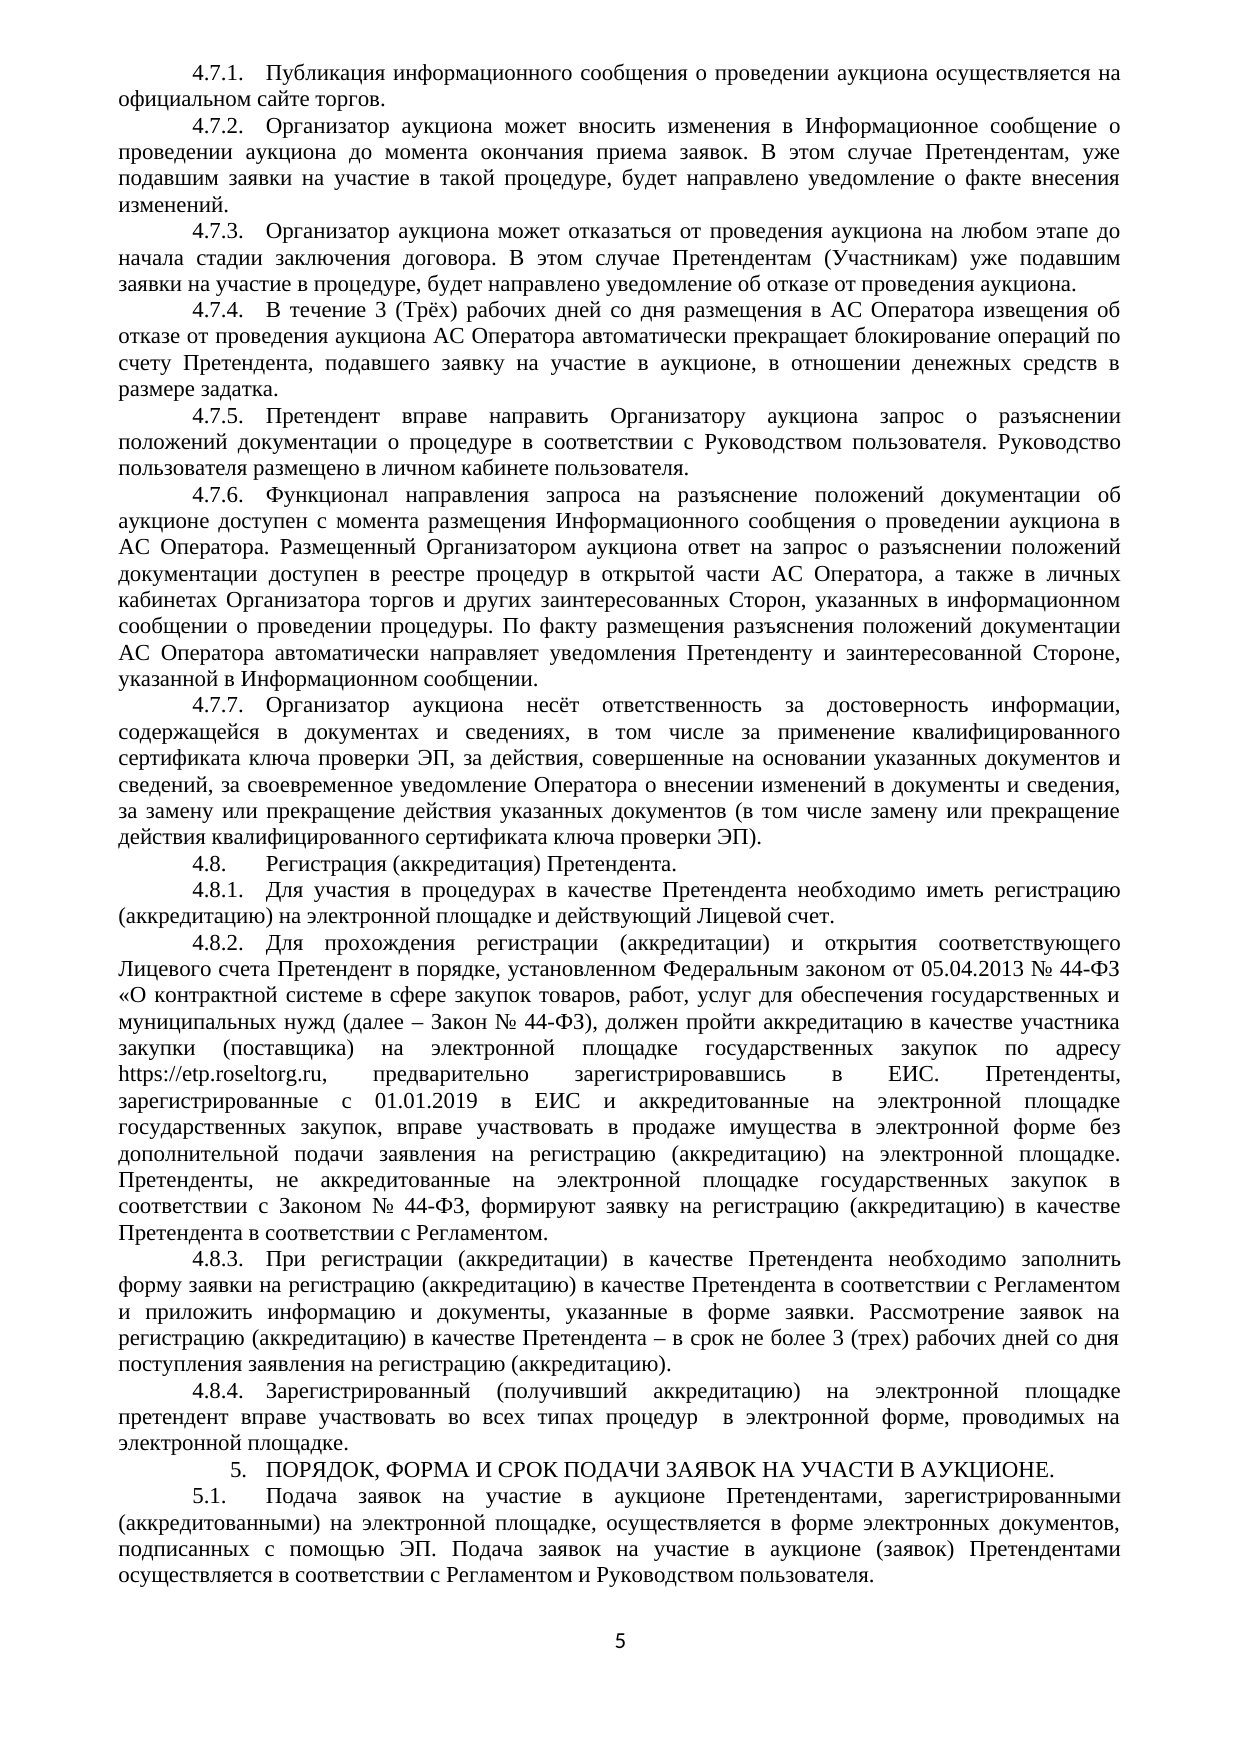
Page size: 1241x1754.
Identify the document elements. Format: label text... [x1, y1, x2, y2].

list Регистрация (аккредитация) Претендента. [118, 850, 1122, 876]
list Для участия в процедурах в качестве Претендента необходимо иметь регистрацию (аккредитацию) на электронной площадке и действующий Лицевой счет. [118, 876, 1122, 929]
list Организатор аукциона может вносить изменения в Информационное сообщение о проведении аукциона до момента окончания приема заявок. В этом случае Претендентам, уже подавшим заявки на участие в такой процедуре, будет направлено уведомление о факте внесения изменений. [118, 112, 1122, 217]
list Зарегистрированный (получивший аккредитацию) на электронной площадке претендент вправе участвовать во всех типах процедур в электронной форме, проводимых на электронной площадке. [118, 1377, 1122, 1456]
list В течение 3 (Трёх) рабочих дней со дня размещения в АС Оператора извещения об отказе от проведения аукциона АС Оператора автоматически прекращает блокирование операций по счету Претендента, подавшего заявку на участие в аукционе, в отношении денежных средств в размере задатка. [118, 296, 1122, 402]
list При регистрации (аккредитации) в качестве Претендента необходимо заполнить форму заявки на регистрацию (аккредитацию) в качестве Претендента в соответствии с Регламентом и приложить информацию и документы, указанные в форме заявки. Рассмотрение заявок на регистрацию (аккредитацию) в качестве Претендента – в срок не более 3 (трех) рабочих дней со дня поступления заявления на регистрацию (аккредитацию). [118, 1245, 1122, 1377]
list Публикация информационного сообщения о проведении аукциона осуществляется на официальном сайте торгов. [118, 59, 1122, 112]
list ПОРЯДОК, ФОРМА И СРОК ПОДАЧИ ЗАЯВОК НА УЧАСТИ В АУКЦИОНЕ. [230, 1456, 1122, 1482]
list Претендент вправе направить Организатору аукциона запрос о разъяснении положений документации о процедуре в соответствии с Руководством пользователя. Руководство пользователя размещено в личном кабинете пользователя. [118, 402, 1122, 481]
text 5.1. Подача заявок на участие в аукционе Претендентами, зарегистрированными (аккредитованными) на электронной площадке, осуществляется в форме электронных документов, подписанных с помощью ЭП. Подача заявок на участие в аукционе (заявок) Претендентами осуществляется в соответствии с Регламентом и Руководством пользователя. [118, 1482, 1122, 1588]
list Организатор аукциона несёт ответственность за достоверность информации, содержащейся в документах и сведениях, в том числе за применение квалифицированного сертификата ключа проверки ЭП, за действия, совершенные на основании указанных документов и сведений, за своевременное уведомление Оператора о внесении изменений в документы и сведения, за замену или прекращение действия указанных документов (в том числе замену или прекращение действия квалифицированного сертификата ключа проверки ЭП). [118, 692, 1122, 850]
list Функционал направления запроса на разъяснение положений документации об аукционе доступен с момента размещения Информационного сообщения о проведении аукциона в АС Оператора. Размещенный Организатором аукциона ответ на запрос о разъяснении положений документации доступен в реестре процедур в открытой части АС Оператора, а также в личных кабинетах Организатора торгов и других заинтересованных Сторон, указанных в информационном сообщении о проведении процедуры. По факту размещения разъяснения положений документации АС Оператора автоматически направляет уведомления Претенденту и заинтересованной Стороне, указанной в Информационном сообщении. [118, 481, 1122, 692]
list Для прохождения регистрации (аккредитации) и открытия соответствующего Лицевого счета Претендент в порядке, установленном Федеральным законом от 05.04.2013 № 44-ФЗ «О контрактной системе в сфере закупок товаров, работ, услуг для обеспечения государственных и муниципальных нужд (далее – Закон № 44-ФЗ), должен пройти аккредитацию в качестве участника закупки (поставщика) на электронной площадке государственных закупок по адресу https://etp.roseltorg.ru, предварительно зарегистрировавшись в ЕИС. Претенденты, зарегистрированные с 01.01.2019 в ЕИС и аккредитованные на электронной площадке государственных закупок, вправе участвовать в продаже имущества в электронной форме без дополнительной подачи заявления на регистрацию (аккредитацию) на электронной площадке. Претенденты, не аккредитованные на электронной площадке государственных закупок в соответствии с Законом № 44-ФЗ, формируют заявку на регистрацию (аккредитацию) в качестве Претендента в соответствии с Регламентом. [118, 929, 1122, 1245]
list Организатор аукциона может отказаться от проведения аукциона на любом этапе до начала стадии заключения договора. В этом случае Претендентам (Участникам) уже подавшим заявки на участие в процедуре, будет направлено уведомление об отказе от проведения аукциона. [118, 217, 1122, 296]
